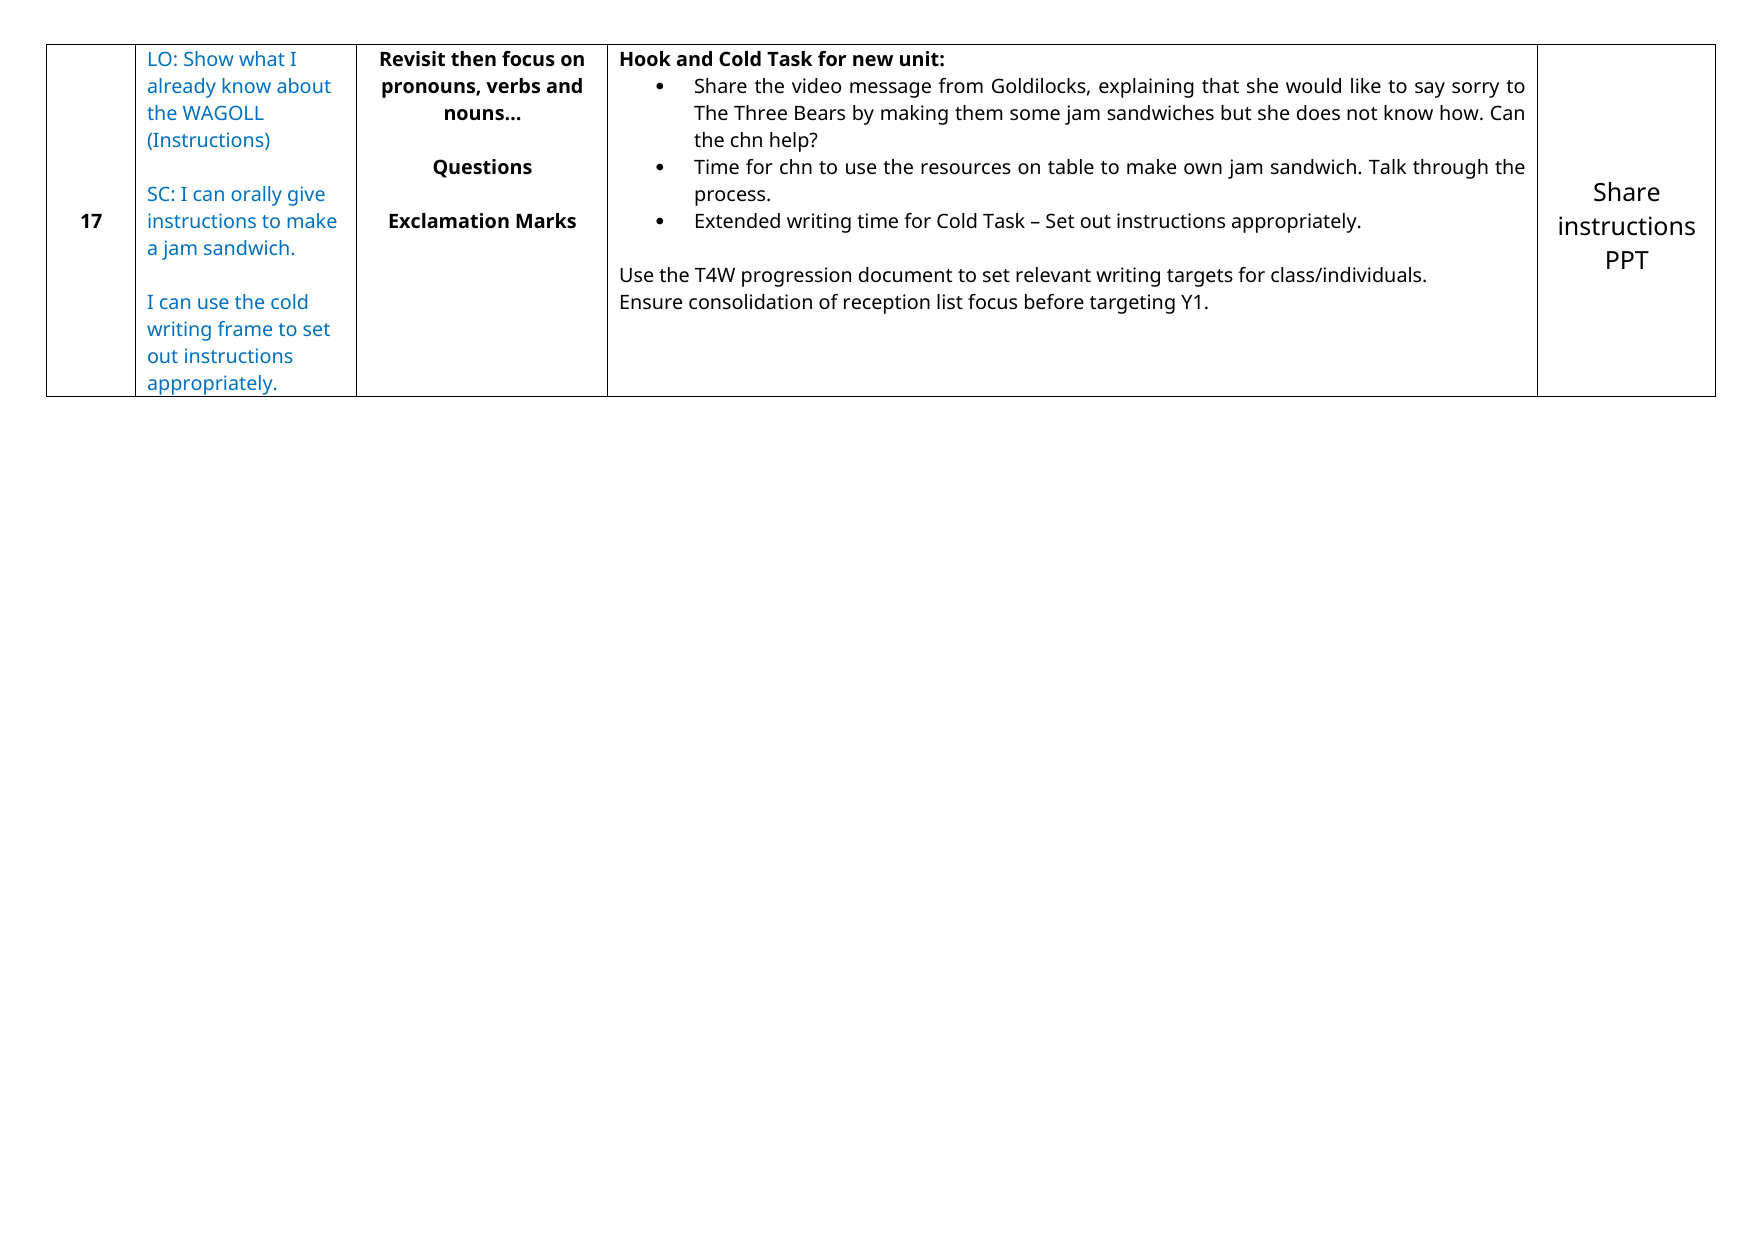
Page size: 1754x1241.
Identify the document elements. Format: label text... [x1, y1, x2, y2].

table_cell LO: Show what I already know about the WAGOLL (Instructions) SC: I can orally give instructions to make a jam sandwich. I can use the cold writing frame to set out instructions appropriately. [136, 45, 356, 396]
table_cell Hook and Cold Task for new unit: Share the video message from Goldilocks, explaining that she would like to say sorry to The Three Bears by making them some jam sandwiches but she does not know how. Can the chn help? Time for chn to use the resources on table to make own jam sandwich. Talk through the process. Extended writing time for Cold Task – Set out instructions appropriately. Use the T4W progression document to set relevant writing targets for class/individuals. Ensure consolidation of reception list focus before targeting Y1. [608, 45, 1537, 396]
table_cell Share instructions PPT [1538, 45, 1715, 396]
table_cell Revisit then focus on pronouns, verbs and nouns… Questions Exclamation Marks [357, 45, 607, 396]
table_cell 17 [47, 45, 135, 396]
